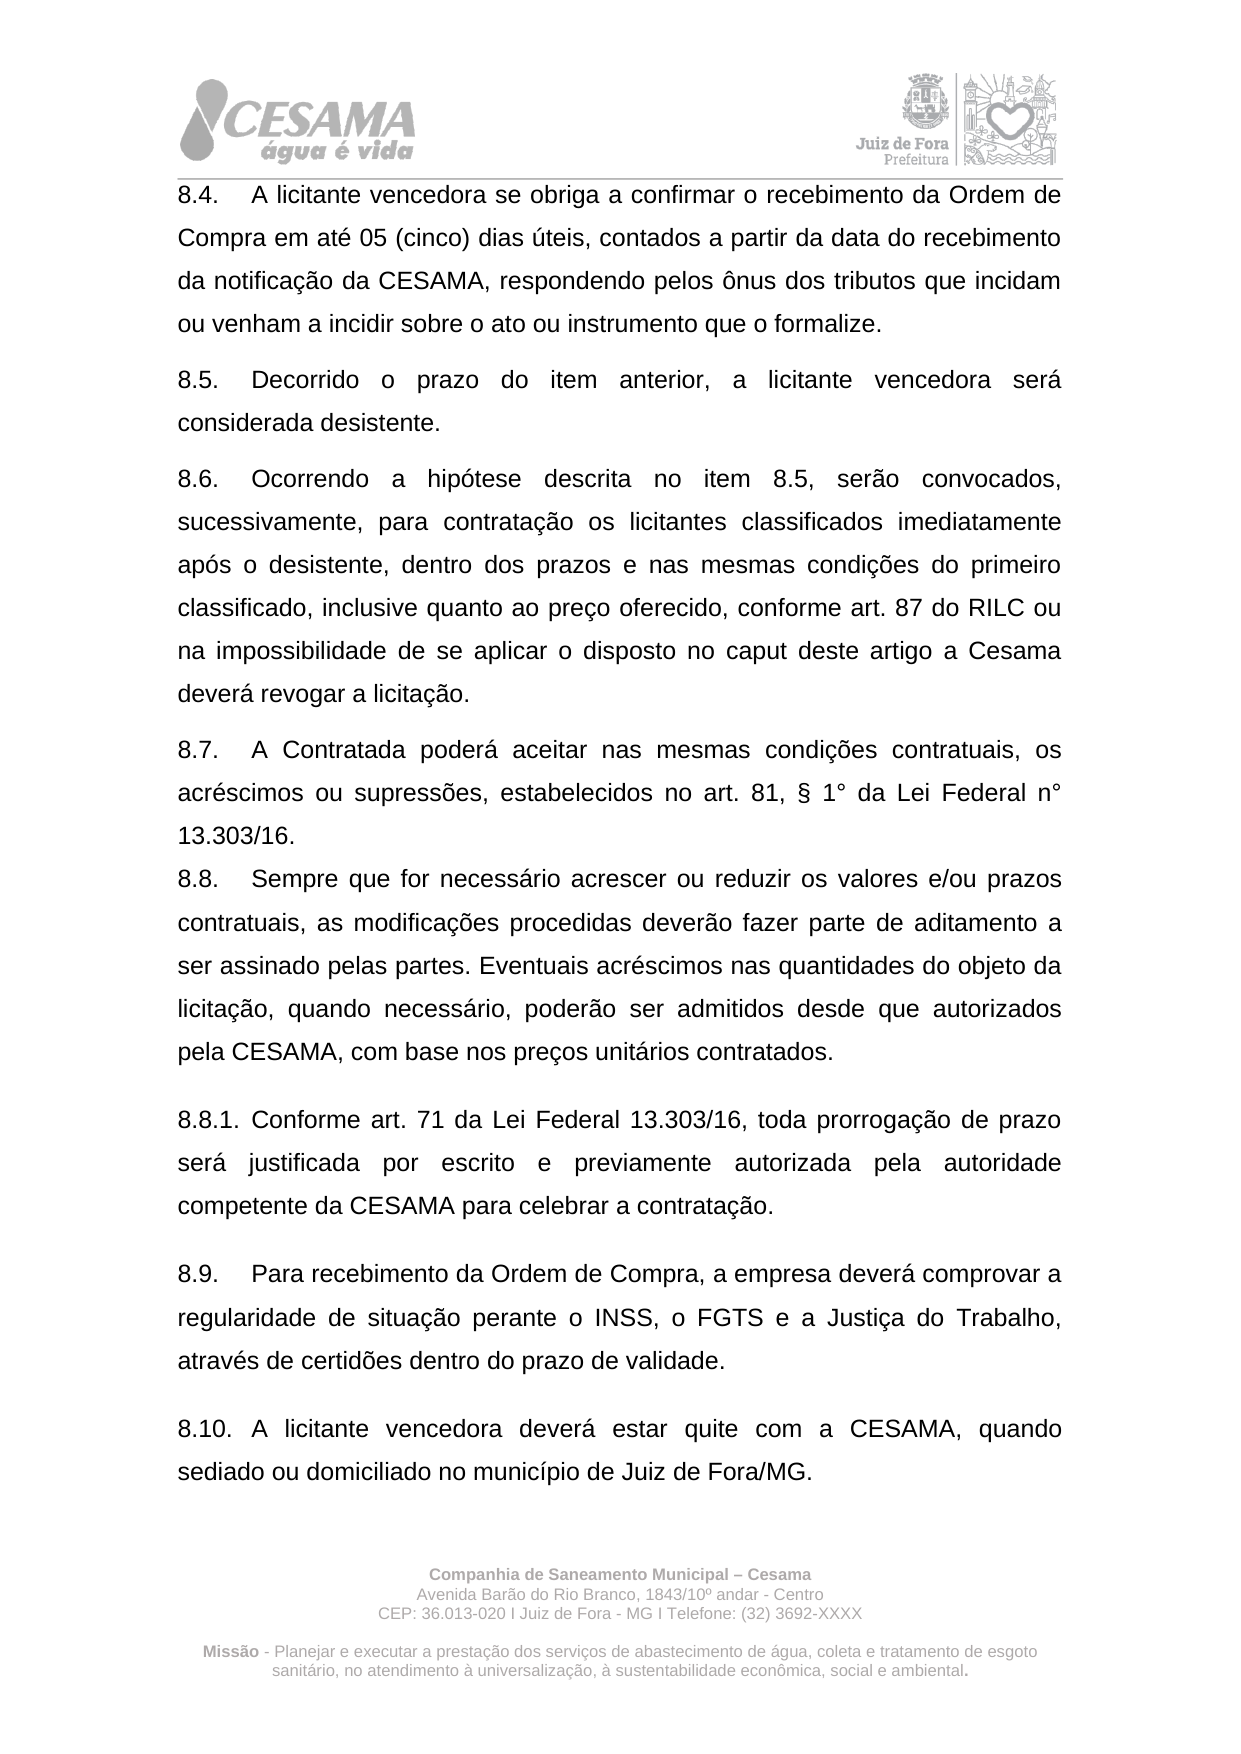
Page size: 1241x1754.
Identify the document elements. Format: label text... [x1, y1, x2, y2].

list A Contratada poderá aceitar nas mesmas condições contratuais, os acréscimos ou supressões, estabelecidos no art. 81, § 1° da Lei Federal n° 13.303/16. [177, 735, 1063, 850]
list A licitante vencedora deverá estar quite com a CESAMA, quando sediado ou domiciliado no município de Juiz de Fora/MG. [177, 1414, 1063, 1486]
list Ocorrendo a hipótese descrita no item 8.5, serão convocados, sucessivamente, para contratação os licitantes classificados imediatamente após o desistente, dentro dos prazos e nas mesmas condições do primeiro classificado, inclusive quanto ao preço oferecido, conforme art. 87 do RILC ou na impossibilidade de se aplicar o disposto no caput deste artigo a Cesama deverá revogar a licitação. [177, 464, 1063, 708]
list A licitante vencedora se obriga a confirmar o recebimento da Ordem de Compra em até 05 (cinco) dias úteis, contados a partir da data do recebimento da notificação da CESAMA, respondendo pelos ônus dos tributos que incidam ou venham a incidir sobre o ato ou instrumento que o formalize. [177, 180, 1063, 338]
list Decorrido o prazo do item anterior, a licitante vencedora será considerada desistente. [177, 365, 1063, 437]
picture [177, 73, 1064, 180]
list Sempre que for necessário acrescer ou reduzir os valores e/ou prazos contratuais, as modificações procedidas deverão fazer parte de aditamento a ser assinado pelas partes. Eventuais acréscimos nas quantidades do objeto da licitação, quando necessário, poderão ser admitidos desde que autorizados pela CESAMA, com base nos preços unitários contratados. [177, 864, 1063, 1066]
list Conforme art. 71 da Lei Federal 13.303/16, toda prorrogação de prazo será justificada por escrito e previamente autorizada pela autoridade competente da CESAMA para celebrar a contratação. [177, 1105, 1063, 1220]
list Para recebimento da Ordem de Compra, a empresa deverá comprovar a regularidade de situação perante o INSS, o FGTS e a Justiça do Trabalho, através de certidões dentro do prazo de validade. [177, 1259, 1063, 1374]
